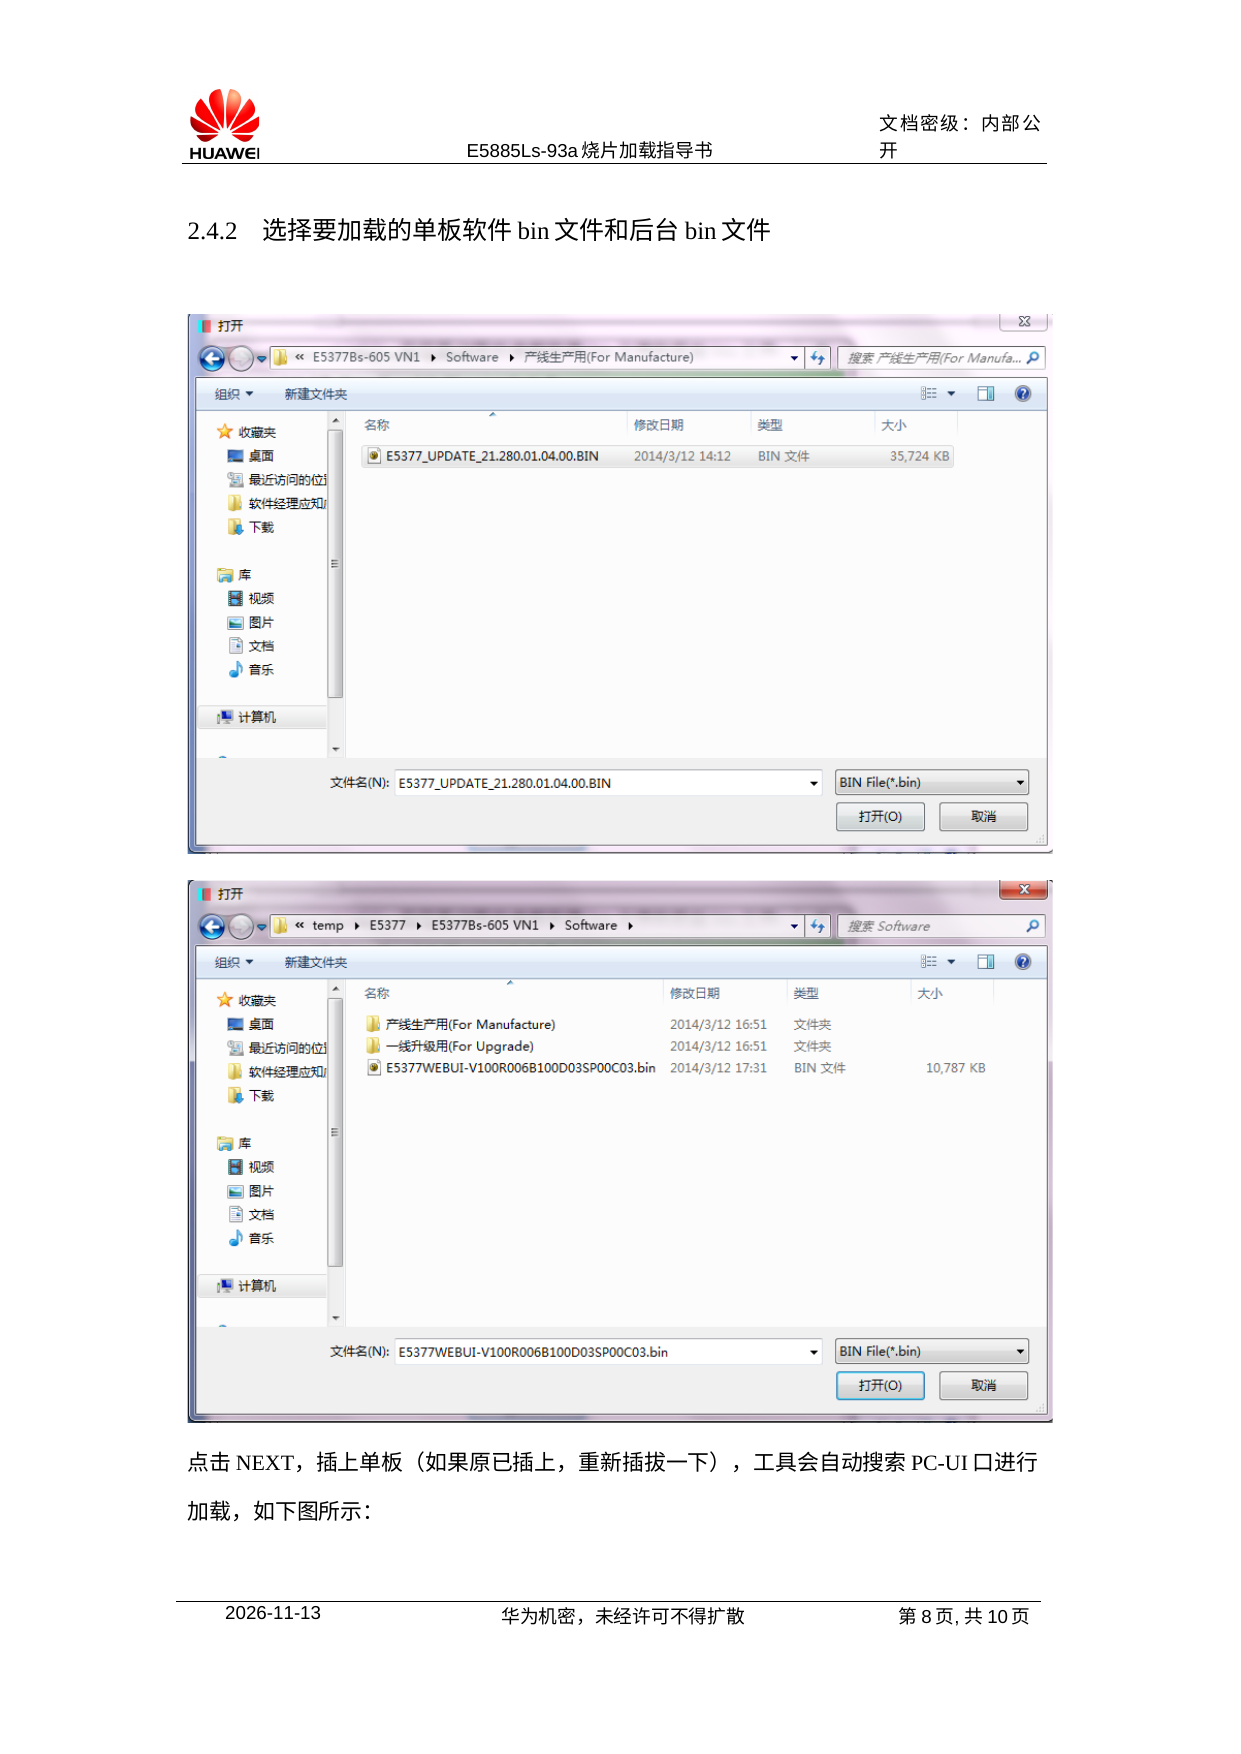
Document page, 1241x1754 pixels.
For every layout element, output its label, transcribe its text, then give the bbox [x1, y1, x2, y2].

picture [187, 880, 1053, 1423]
text 点击NEXT，插上单板（如果原已插上，重新插拔一下），工具会自动搜索PC-UI口进行加载，如下图所示： [187, 1445, 1053, 1526]
picture [187, 314, 1053, 854]
picture [190, 89, 260, 159]
subtitle 选择要加载的单板软件bin文件和后台bin文件 [187, 196, 1053, 261]
